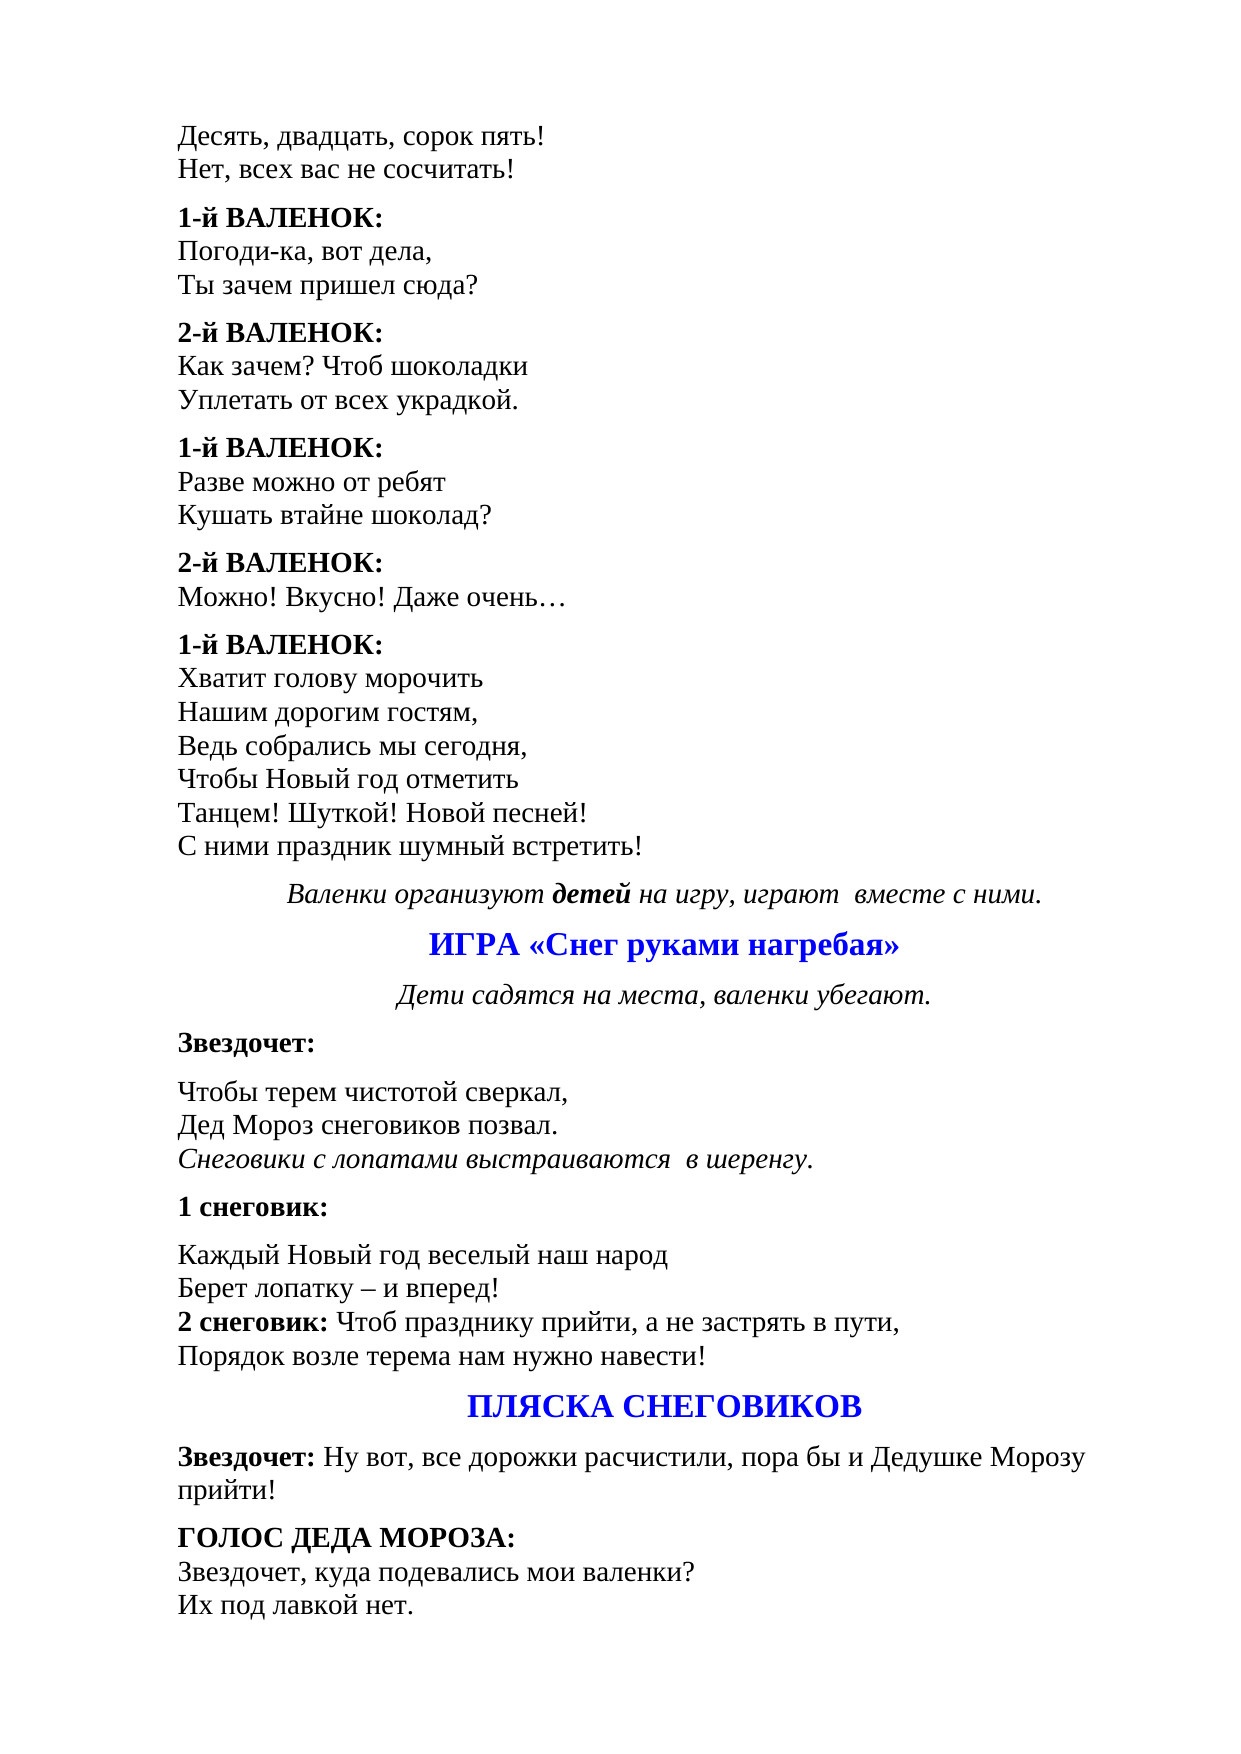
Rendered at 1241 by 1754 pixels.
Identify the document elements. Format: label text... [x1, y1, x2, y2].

text Дети садятся на места, валенки убегают. [177, 977, 1152, 1011]
text Валенки организуют детей на игру, играют вместе с ними. [177, 876, 1152, 910]
text 2-й ВАЛЕНОК: Можно! Вкусно! Даже очень… [177, 545, 1152, 612]
text 1 снеговик: [177, 1189, 1152, 1222]
text Чтобы терем чистотой сверкал, Дед Мороз снеговиков позвал. Снеговики с лопатами выстраиваются в шеренгу. [177, 1074, 1152, 1174]
text ПЛЯСКА СНЕГОВИКОВ [177, 1386, 1152, 1424]
text Звездочет: [177, 1026, 1152, 1059]
text Звездочет: Ну вот, все дорожки расчистили, пора бы и Дедушке Морозу прийти! [177, 1439, 1152, 1506]
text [177, 1520, 1152, 1621]
text 1-й ВАЛЕНОК: Хватит голову морочить Нашим дорогим гостям, Ведь собрались мы сегодня, Чтобы Новый год отметить Танцем! Шуткой! Новой песней! С ними праздник шумный встретить! [177, 627, 1152, 862]
text ИГРА «Снег руками нагребая» [177, 924, 1152, 963]
text Каждый Новый год веселый наш народ Берет лопатку – и вперед! 2 снеговик: Чтоб празднику прийти, а не застрять в пути, Порядок возле терема нам нужно навести! [177, 1237, 1152, 1371]
text 1-й ВАЛЕНОК: Погоди-ка, вот дела, Ты зачем пришел сюда? [177, 200, 1152, 300]
text 2-й ВАЛЕНОК: Как зачем? Чтоб шоколадки Уплетать от всех украдкой. [177, 315, 1152, 416]
text Десять, двадцать, сорок пять! Нет, всех вас не сосчитать! [177, 118, 1152, 185]
text 1-й ВАЛЕНОК: Разве можно от ребят Кушать втайне шоколад? [177, 430, 1152, 531]
